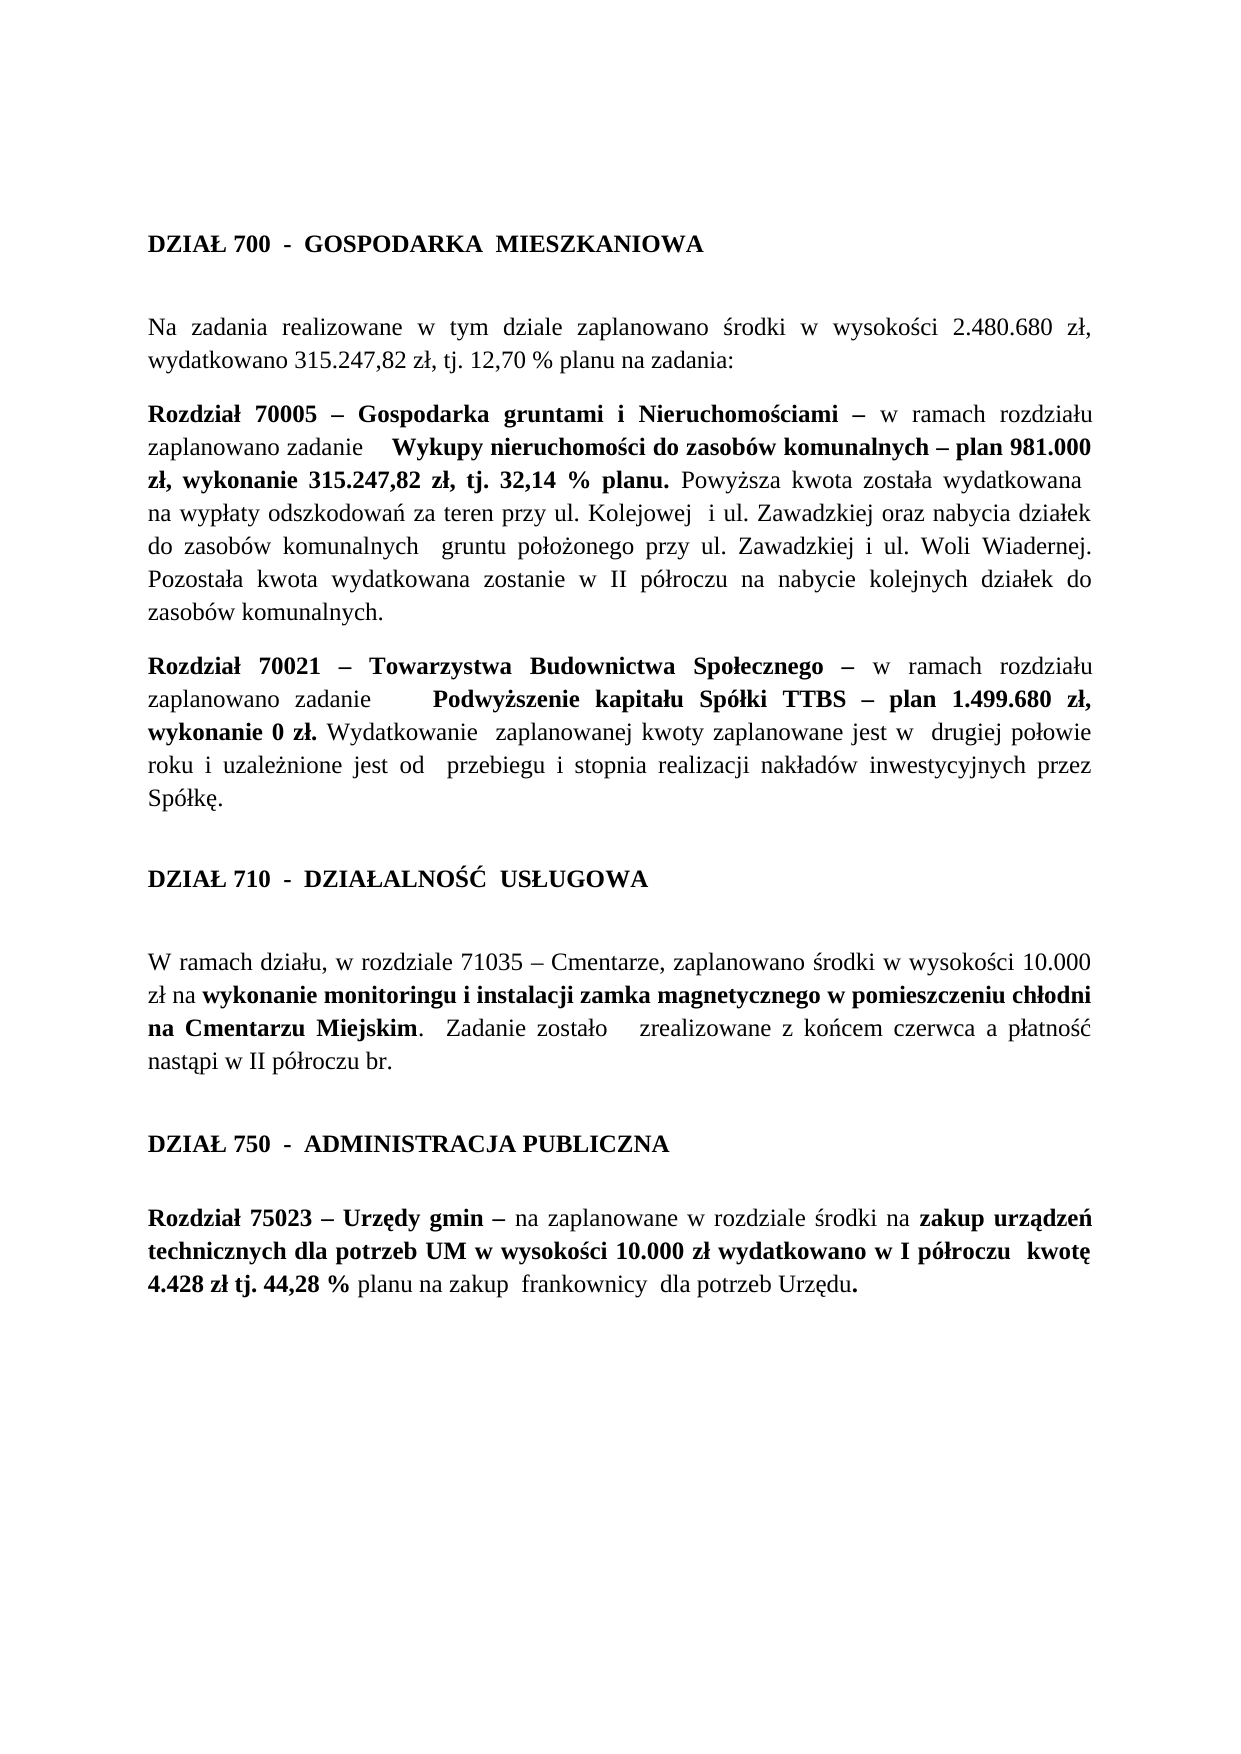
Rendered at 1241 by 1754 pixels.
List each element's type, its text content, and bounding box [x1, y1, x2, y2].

subtitle DZIAŁ 710 - DZIAŁALNOŚĆ USŁUGOWA [148, 864, 1093, 893]
subtitle DZIAŁ 750 - ADMINISTRACJA PUBLICZNA [148, 1129, 1093, 1157]
text Rozdział 75023 – Urzędy gmin – na zaplanowane w rozdziale środki na zakup urządzeń technicznych dla potrzeb UM w wysokości 10.000 zł wydatkowano w I półroczu kwotę 4.428 zł tj. 44,28 % planu na zakup frankownicy dla potrzeb Urzędu. [148, 1203, 1093, 1298]
subtitle DZIAŁ 700 - GOSPODARKA MIESZKANIOWA [148, 229, 1093, 258]
text Na zadania realizowane w tym dziale zaplanowano środki w wysokości 2.480.680 zł, wydatkowano 315.247,82 zł, tj. 12,70 % planu na zadania: [148, 312, 1093, 374]
text Rozdział 70021 – Towarzystwa Budownictwa Społecznego – w ramach rozdziału zaplanowano zadanie Podwyższenie kapitału Spółki TTBS – plan 1.499.680 zł, wykonanie 0 zł. Wydatkowanie zaplanowanej kwoty zaplanowane jest w drugiej połowie roku i uzależnione jest od przebiegu i stopnia realizacji nakładów inwestycyjnych przez Spółkę. [148, 651, 1093, 812]
text W ramach działu, w rozdziale 71035 – Cmentarze, zaplanowano środki w wysokości 10.000 zł na wykonanie monitoringu i instalacji zamka magnetycznego w pomieszczeniu chłodni na Cmentarzu Miejskim. Zadanie zostało zrealizowane z końcem czerwca a płatność nastąpi w II półroczu br. [148, 947, 1093, 1075]
text Rozdział 70005 – Gospodarka gruntami i Nieruchomościami – w ramach rozdziału zaplanowano zadanie Wykupy nieruchomości do zasobów komunalnych – plan 981.000 zł, wykonanie 315.247,82 zł, tj. 32,14 % planu. Powyższa kwota została wydatkowana na wypłaty odszkodowań za teren przy ul. Kolejowej i ul. Zawadzkiej oraz nabycia działek do zasobów komunalnych gruntu położonego przy ul. Zawadzkiej i ul. Woli Wiadernej. Pozostała kwota wydatkowana zostanie w II półroczu na nabycie kolejnych działek do zasobów komunalnych. [148, 399, 1093, 626]
